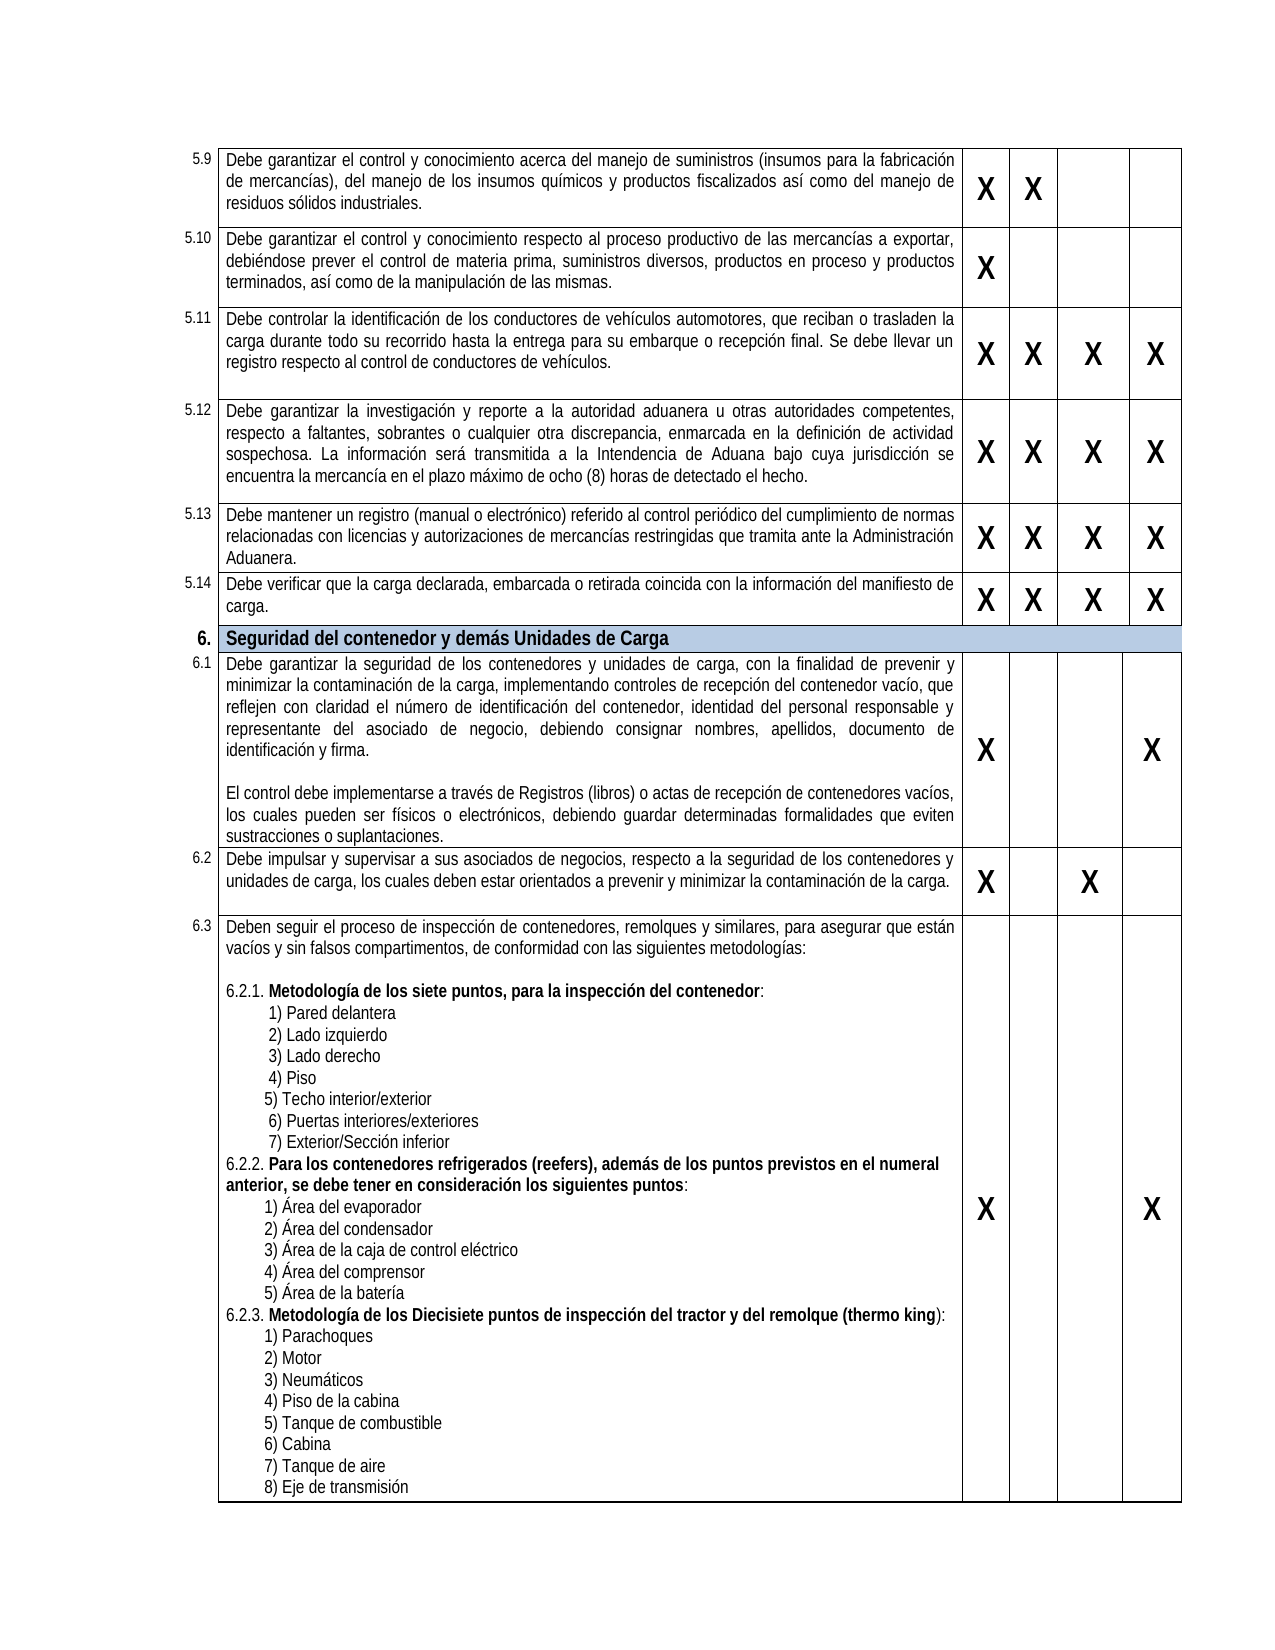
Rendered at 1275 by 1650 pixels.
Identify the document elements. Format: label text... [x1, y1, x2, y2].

table_cell X [1010, 573, 1057, 625]
table_cell [1010, 228, 1057, 307]
table_cell 5.9 [170, 148, 218, 227]
table_cell X [1010, 149, 1057, 227]
table_cell 6.1 [170, 652, 218, 847]
table_cell X [1010, 504, 1057, 572]
table_cell X [1010, 308, 1057, 399]
table_cell Debe verificar que la carga declarada, embarcada o retirada coincida con la información del manifiesto de carga. [219, 573, 962, 625]
table_cell 6.2 [170, 847, 218, 914]
table_cell X [963, 573, 1009, 625]
table_cell X [1058, 848, 1122, 914]
table_cell Debe garantizar la seguridad de los contenedores y unidades de carga, con la finalidad de prevenir y minimizar la contaminación de la carga, implementando controles de recepción del contenedor vacío, que reflejen con claridad el número de identificación del contenedor, identidad del personal responsable y representante del asociado de negocio, debiendo consignar nombres, apellidos, documento de identificación y firma. El control debe implementarse a través de Registros (libros) o actas de recepción de contenedores vacíos, los cuales pueden ser físicos o electrónicos, debiendo guardar determinadas formalidades que eviten sustracciones o suplantaciones. [219, 653, 962, 847]
table_cell X [1123, 653, 1181, 847]
table_cell X [963, 916, 1009, 1501]
table_cell [1058, 653, 1122, 847]
table_cell Seguridad del contenedor y demás Unidades de Carga [219, 626, 1182, 652]
table_cell X [1130, 573, 1181, 625]
table_cell Debe garantizar el control y conocimiento respecto al proceso productivo de las mercancías a exportar, debiéndose prever el control de materia prima, suministros diversos, productos en proceso y productos terminados, así como de la manipulación de las mismas. [219, 228, 962, 307]
table_cell 6.3 [170, 915, 218, 1501]
table_cell X [963, 653, 1009, 847]
table_cell X [1130, 308, 1181, 399]
table_cell X [963, 504, 1009, 572]
table_cell X [1010, 400, 1057, 502]
table_cell 5.14 [170, 572, 218, 625]
table_cell 6. [170, 625, 218, 652]
table_cell [1058, 228, 1129, 307]
table_cell Debe controlar la identificación de los conductores de vehículos automotores, que reciban o trasladen la carga durante todo su recorrido hasta la entrega para su embarque o recepción final. Se debe llevar un registro respecto al control de conductores de vehículos. [219, 308, 962, 399]
table_cell [1010, 848, 1057, 914]
table_cell X [1130, 400, 1181, 502]
table_cell 5.11 [170, 307, 218, 399]
table_cell X [1123, 916, 1181, 1501]
table_cell Debe mantener un registro (manual o electrónico) referido al control periódico del cumplimiento de normas relacionadas con licencias y autorizaciones de mercancías restringidas que tramita ante la Administración Aduanera. [219, 504, 962, 572]
table_cell [1010, 916, 1057, 1501]
table_cell X [963, 228, 1009, 307]
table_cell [219, 916, 962, 1501]
table_cell [1010, 653, 1057, 847]
table_cell Debe garantizar el control y conocimiento acerca del manejo de suministros (insumos para la fabricación de mercancías), del manejo de los insumos químicos y productos fiscalizados así como del manejo de residuos sólidos industriales. [219, 149, 962, 227]
table_cell 5.10 [170, 227, 218, 307]
table_cell 5.12 [170, 399, 218, 502]
table_cell [1058, 149, 1129, 227]
table_cell X [1058, 573, 1129, 625]
table_cell X [1058, 400, 1129, 502]
table_cell [1130, 149, 1181, 227]
table_cell X [963, 308, 1009, 399]
table_cell [1123, 848, 1181, 914]
table_cell [1058, 916, 1122, 1501]
table_cell [1130, 228, 1181, 307]
table_cell Debe garantizar la investigación y reporte a la autoridad aduanera u otras autoridades competentes, respecto a faltantes, sobrantes o cualquier otra discrepancia, enmarcada en la definición de actividad sospechosa. La información será transmitida a la Intendencia de Aduana bajo cuya jurisdicción se encuentra la mercancía en el plazo máximo de ocho (8) horas de detectado el hecho. [219, 400, 962, 502]
table_cell X [963, 848, 1009, 914]
table_cell X [1058, 504, 1129, 572]
table_cell X [1130, 504, 1181, 572]
table_cell X [963, 149, 1009, 227]
table_cell 5.13 [170, 503, 218, 572]
table_cell X [1058, 308, 1129, 399]
table_cell Debe impulsar y supervisar a sus asociados de negocios, respecto a la seguridad de los contenedores y unidades de carga, los cuales deben estar orientados a prevenir y minimizar la contaminación de la carga. [219, 848, 962, 914]
table_cell X [963, 400, 1009, 502]
